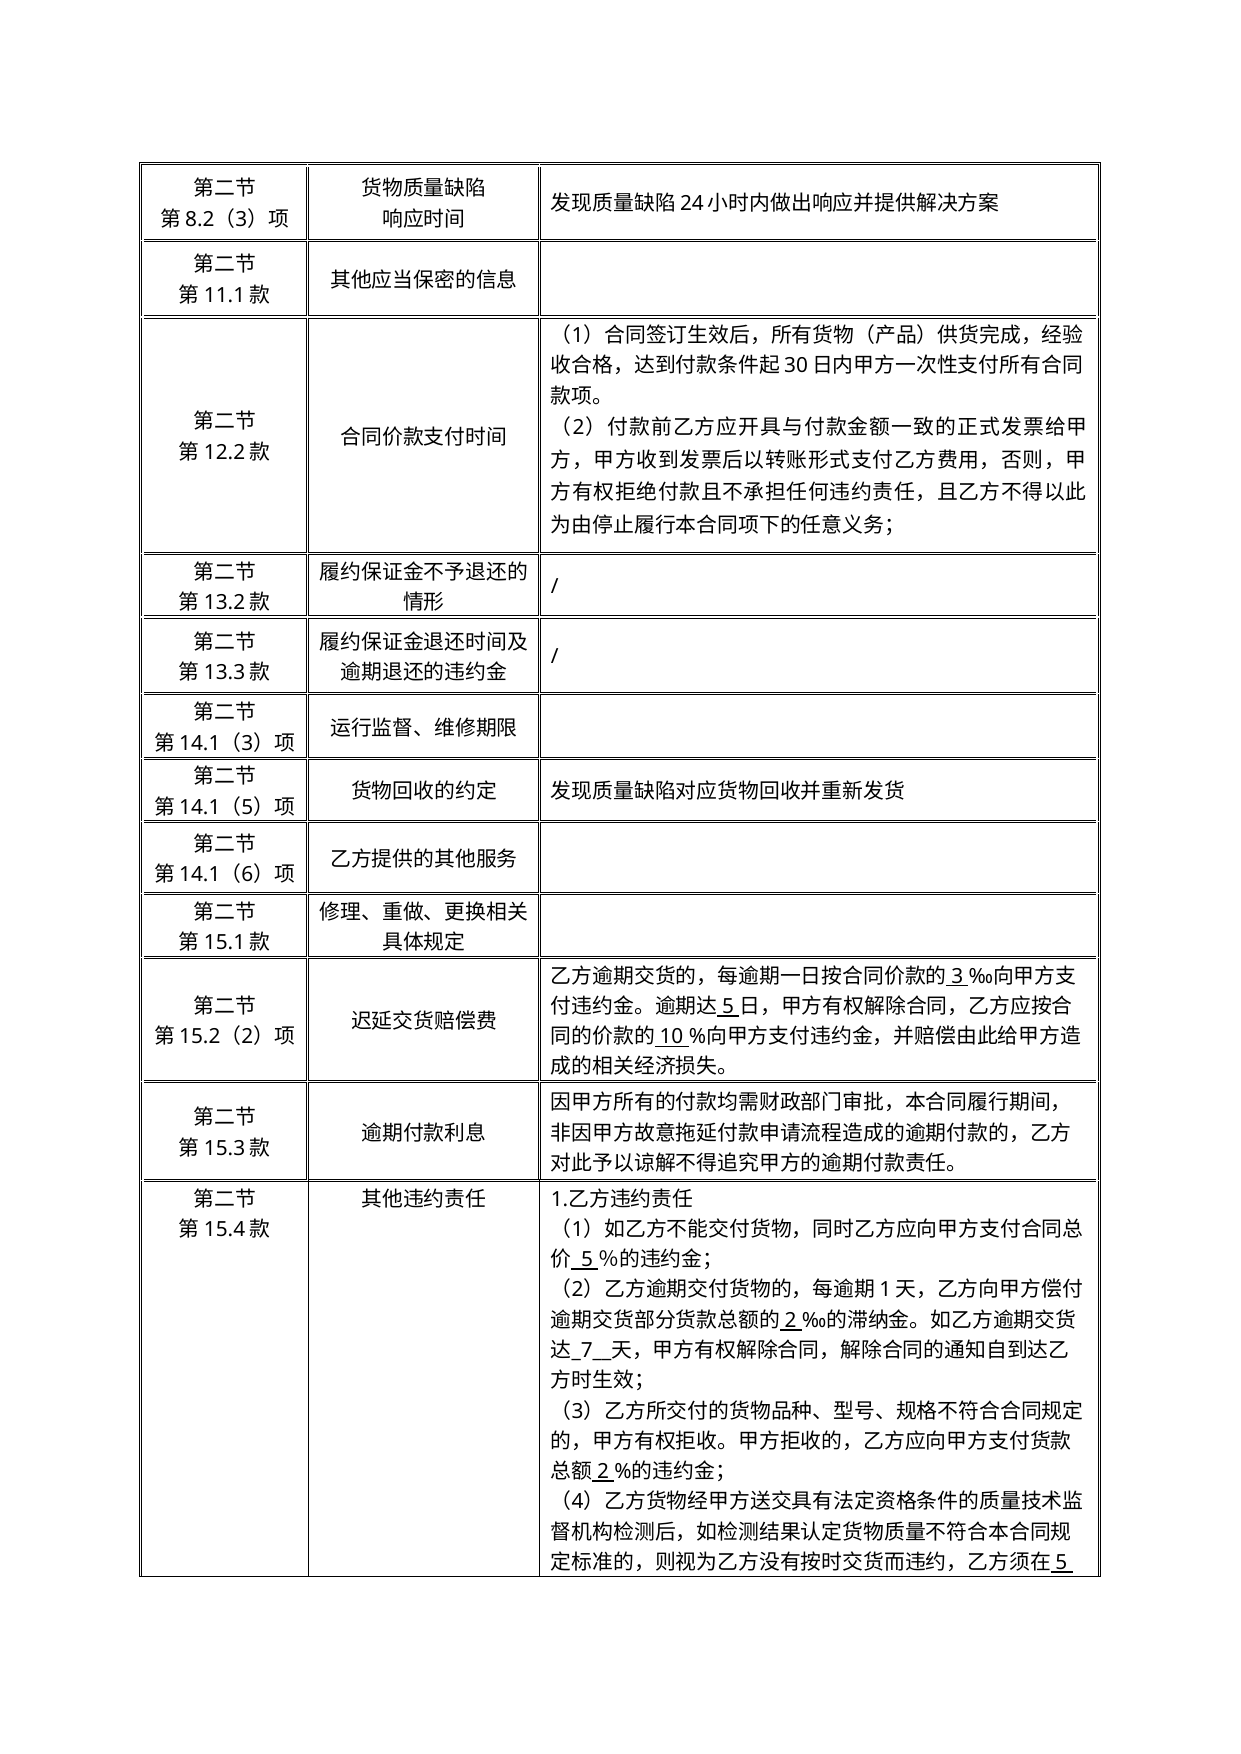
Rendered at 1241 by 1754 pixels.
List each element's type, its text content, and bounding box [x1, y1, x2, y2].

table_cell 第二节 第11.1款 [142, 239, 306, 315]
table_cell 第二节 第8.2（3）项 [141, 163, 308, 239]
table_cell 发现质量缺陷24小时内做出响应并提供解决方案 [539, 165, 1098, 239]
table_cell 货物回收的约定 [309, 760, 538, 820]
table_cell 运行监督、维修期限 [309, 695, 538, 757]
table_cell [539, 892, 1099, 956]
table_cell 乙方提供的其他服务 [309, 823, 538, 892]
table_cell 第二节 第15.4款 [142, 1179, 308, 1576]
table_cell 合同价款支付时间 [309, 319, 538, 552]
table_cell （1）合同签订生效后，所有货物（产品）供货完成，经验收合格，达到付款条件起30日内甲方一次性支付所有合同款项。 （2）付款前乙方应开具与付款金额一致的正式发票给甲方，甲方收到发票后以转账形式支付乙方费用，否则，甲方有权拒绝付款且不承担任何违约责任，且乙方不得以此为由停止履行本合同项下的任意义务； [539, 315, 1099, 552]
table_cell 第二节 第14.1（5）项 [142, 757, 306, 820]
table_cell [539, 820, 1099, 892]
table_cell 因甲方所有的付款均需财政部门审批，本合同履行期间，非因甲方故意拖延付款申请流程造成的逾期付款的，乙方对此予以谅解不得追究甲方的逾期付款责任。 [539, 1080, 1099, 1179]
table_cell / [541, 552, 1098, 615]
table_cell 乙方逾期交货的，每逾期一日按合同价款的 3 ‰向甲方支付违约金。逾期达 5 日，甲方有权解除合同，乙方应按合同的价款的 10 %向甲方支付违约金，并赔偿由此给甲方造成的相关经济损失。 [541, 956, 1098, 1080]
table_cell 其他应当保密的信息 [309, 242, 538, 315]
table_cell / [539, 615, 1099, 692]
table_cell 第二节 第15.1款 [141, 892, 308, 956]
table_cell 履约保证金不予退还的情形 [309, 555, 538, 615]
table_cell 第二节 第14.1（6）项 [141, 820, 308, 892]
table_cell 发现质量缺陷对应货物回收并重新发货 [541, 757, 1098, 820]
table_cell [540, 1179, 1098, 1576]
table_cell 第二节 第13.3款 [141, 615, 308, 692]
table_cell 货物质量缺陷 响应时间 [308, 165, 539, 239]
table_cell 第二节 第15.2（2）项 [142, 956, 306, 1080]
table_cell [541, 239, 1098, 315]
table_cell 第二节 第15.3款 [141, 1080, 308, 1179]
table_cell 第二节 第14.1（3）项 [141, 692, 308, 757]
table_cell 其他违约责任 [309, 1182, 539, 1576]
table_cell 第二节 第13.2款 [142, 552, 306, 615]
table_cell 履约保证金退还时间及逾期退还的违约金 [309, 619, 538, 692]
table_cell 第二节 第12.2款 [141, 315, 308, 552]
table_cell 修理、重做、更换相关具体规定 [309, 895, 538, 956]
table_cell 逾期付款利息 [309, 1083, 538, 1179]
table_cell [539, 692, 1099, 757]
table_cell 迟延交货赔偿费 [309, 959, 538, 1080]
